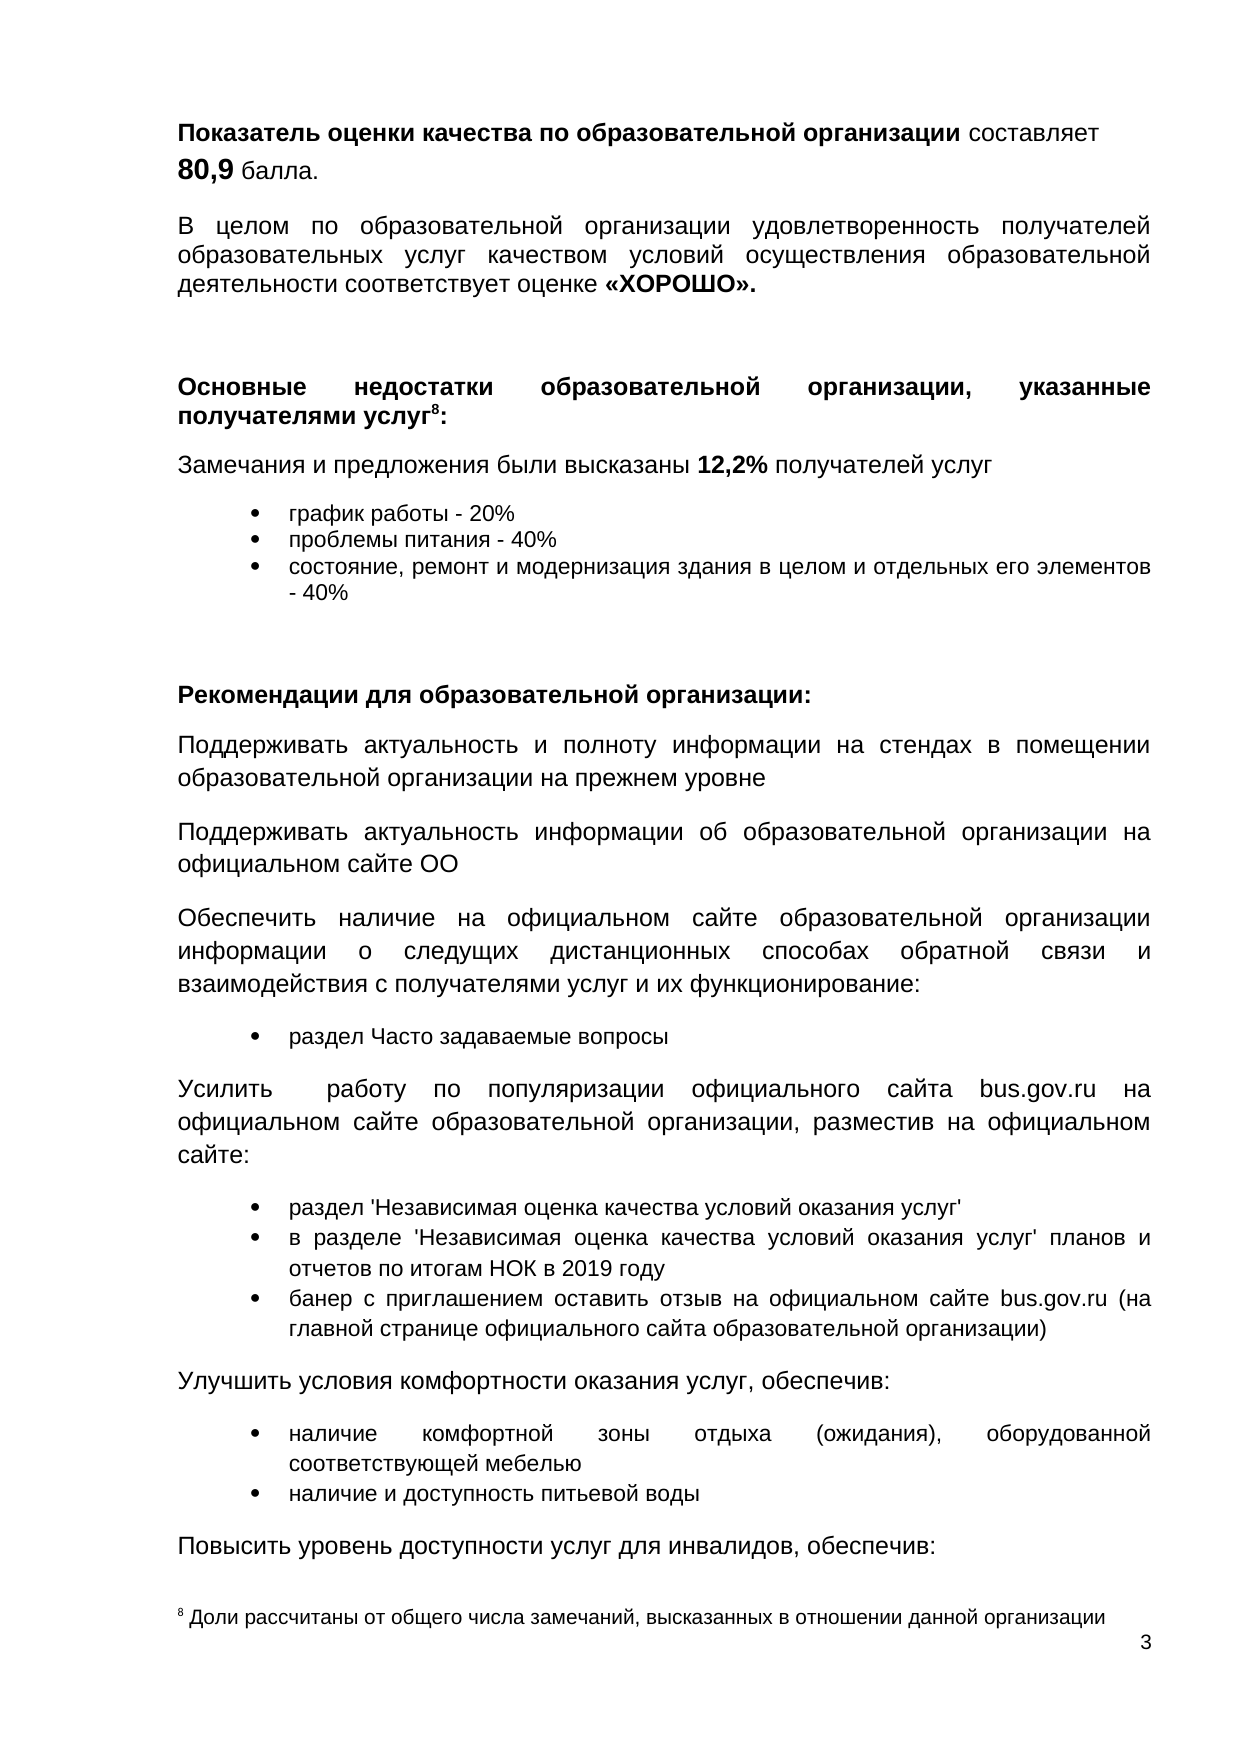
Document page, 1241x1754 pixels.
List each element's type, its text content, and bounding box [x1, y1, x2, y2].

text Рекомендации для образовательной организации: [177, 680, 1152, 709]
text Основные недостатки образовательной организации, указанные получателями услуг: [177, 372, 1152, 429]
list состояние, ремонт и модернизация здания в целом и отдельных его элементов - 40% [251, 553, 1152, 605]
list в разделе 'Независимая оценка качества условий оказания услуг' планов и отчетов по итогам НОК в 2019 году [251, 1224, 1152, 1281]
list банер с приглашением оставить отзыв на официальном сайте bus.gov.ru (на главной странице официального сайта образовательной организации) [251, 1285, 1152, 1341]
text Усилить работу по популяризации официального сайта bus.gov.ru на официальном сайте образовательной организации, разместив на официальном сайте: [177, 1074, 1152, 1169]
text Обеспечить наличие на официальном сайте образовательной организации информации о следущих дистанционных способах обратной связи и взаимодействия с получателями услуг и их функционирование: [177, 903, 1152, 998]
list наличие комфортной зоны отдыха (ожидания), оборудованной соответствующей мебелью [251, 1420, 1152, 1476]
text В целом по образовательной организации удовлетворенность получателей образовательных услуг качеством условий осуществления образовательной деятельности соответствует оценке «ХОРОШО». [177, 211, 1152, 297]
list проблемы питания - 40% [251, 526, 1152, 553]
text Замечания и предложения были высказаны 12,2% получателей услуг [177, 450, 1152, 479]
text Улучшить условия комфортности оказания услуг, обеспечив: [177, 1366, 1152, 1395]
text Поддерживать актуальность и полноту информации на стендах в помещении образовательной организации на прежнем уровне [177, 729, 1152, 791]
text Поддерживать актуальность информации об образовательной организации на официальном сайте ОО [177, 816, 1152, 878]
list наличие и доступность питьевой воды [251, 1480, 1152, 1507]
list раздел Часто задаваемые вопросы [251, 1023, 1152, 1049]
text Повысить уровень доступности услуг для инвалидов, обеспечив: [177, 1531, 1152, 1560]
list раздел 'Независимая оценка качества условий оказания услуг' [251, 1194, 1152, 1221]
list график работы - 20% [251, 500, 1152, 526]
text Показатель оценки качества по образовательной организации составляет 80,9 балла. [177, 118, 1152, 185]
